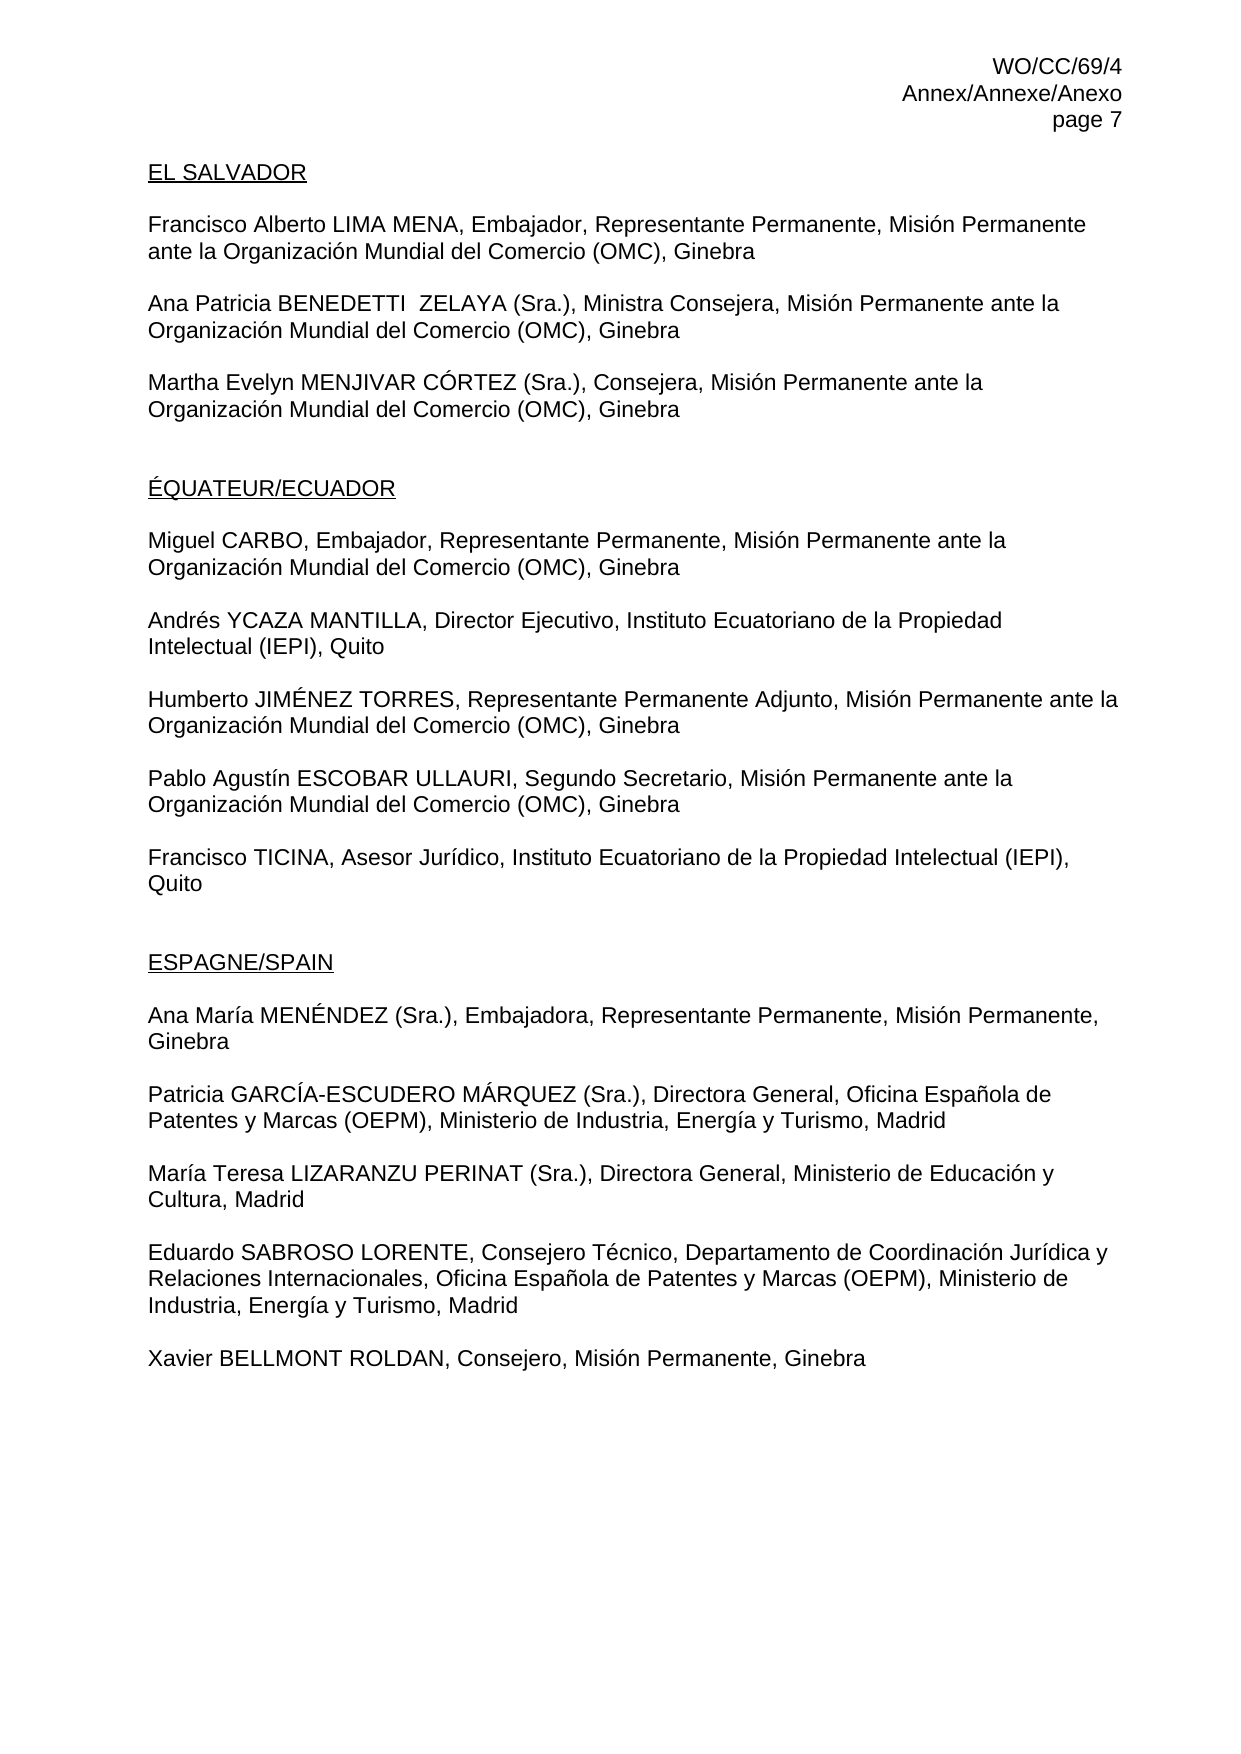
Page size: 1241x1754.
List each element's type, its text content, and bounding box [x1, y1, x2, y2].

text Humberto JIMÉNEZ TORRES, Representante Permanente Adjunto, Misión Permanente ante la Organización Mundial del Comercio (OMC), Ginebra [148, 686, 1122, 738]
text Eduardo SABROSO LORENTE, Consejero Técnico, Departamento de Coordinación Jurídica y Relaciones Internacionales, Oficina Española de Patentes y Marcas (OEPM), Ministerio de Industria, Energía y Turismo, Madrid [148, 1239, 1122, 1318]
text María Teresa LIZARANZU PERINAT (Sra.), Directora General, Ministerio de Educación y Cultura, Madrid [148, 1160, 1122, 1213]
text Xavier BELLMONT ROLDAN, Consejero, Misión Permanente, Ginebra [148, 1344, 1122, 1371]
text Patricia GARCÍA-ESCUDERO MÁRQUEZ (Sra.), Directora General, Oficina Española de Patentes y Marcas (OEPM), Ministerio de Industria, Energía y Turismo, Madrid [148, 1081, 1122, 1134]
text Martha Evelyn MENJIVAR CÓRTEZ (Sra.), Consejera, Misión Permanente ante la Organización Mundial del Comercio (OMC), Ginebra [148, 369, 1122, 422]
text Miguel CARBO, Embajador, Representante Permanente, Misión Permanente ante la Organización Mundial del Comercio (OMC), Ginebra [148, 527, 1122, 580]
text Francisco Alberto LIMA MENA, Embajador, Representante Permanente, Misión Permanente ante la Organización Mundial del Comercio (OMC), Ginebra [148, 211, 1122, 264]
text EL SALVADOR [148, 158, 1122, 185]
text ESPAGNE/SPAIN [148, 949, 1122, 976]
text ÉQUATEUR/ECUADOR [148, 475, 1122, 501]
text Andrés YCAZA MANTILLA, Director Ejecutivo, Instituto Ecuatoriano de la Propiedad Intelectual (IEPI), Quito [148, 607, 1122, 659]
text Ana Patricia BENEDETTI ZELAYA (Sra.), Ministra Consejera, Misión Permanente ante la Organización Mundial del Comercio (OMC), Ginebra [148, 290, 1122, 343]
text Pablo Agustín ESCOBAR ULLAURI, Segundo Secretario, Misión Permanente ante la Organización Mundial del Comercio (OMC), Ginebra [148, 765, 1122, 817]
text Francisco TICINA, Asesor Jurídico, Instituto Ecuatoriano de la Propiedad Intelectual (IEPI), Quito [148, 844, 1122, 896]
text Ana María MENÉNDEZ (Sra.), Embajadora, Representante Permanente, Misión Permanente, Ginebra [148, 1002, 1122, 1054]
